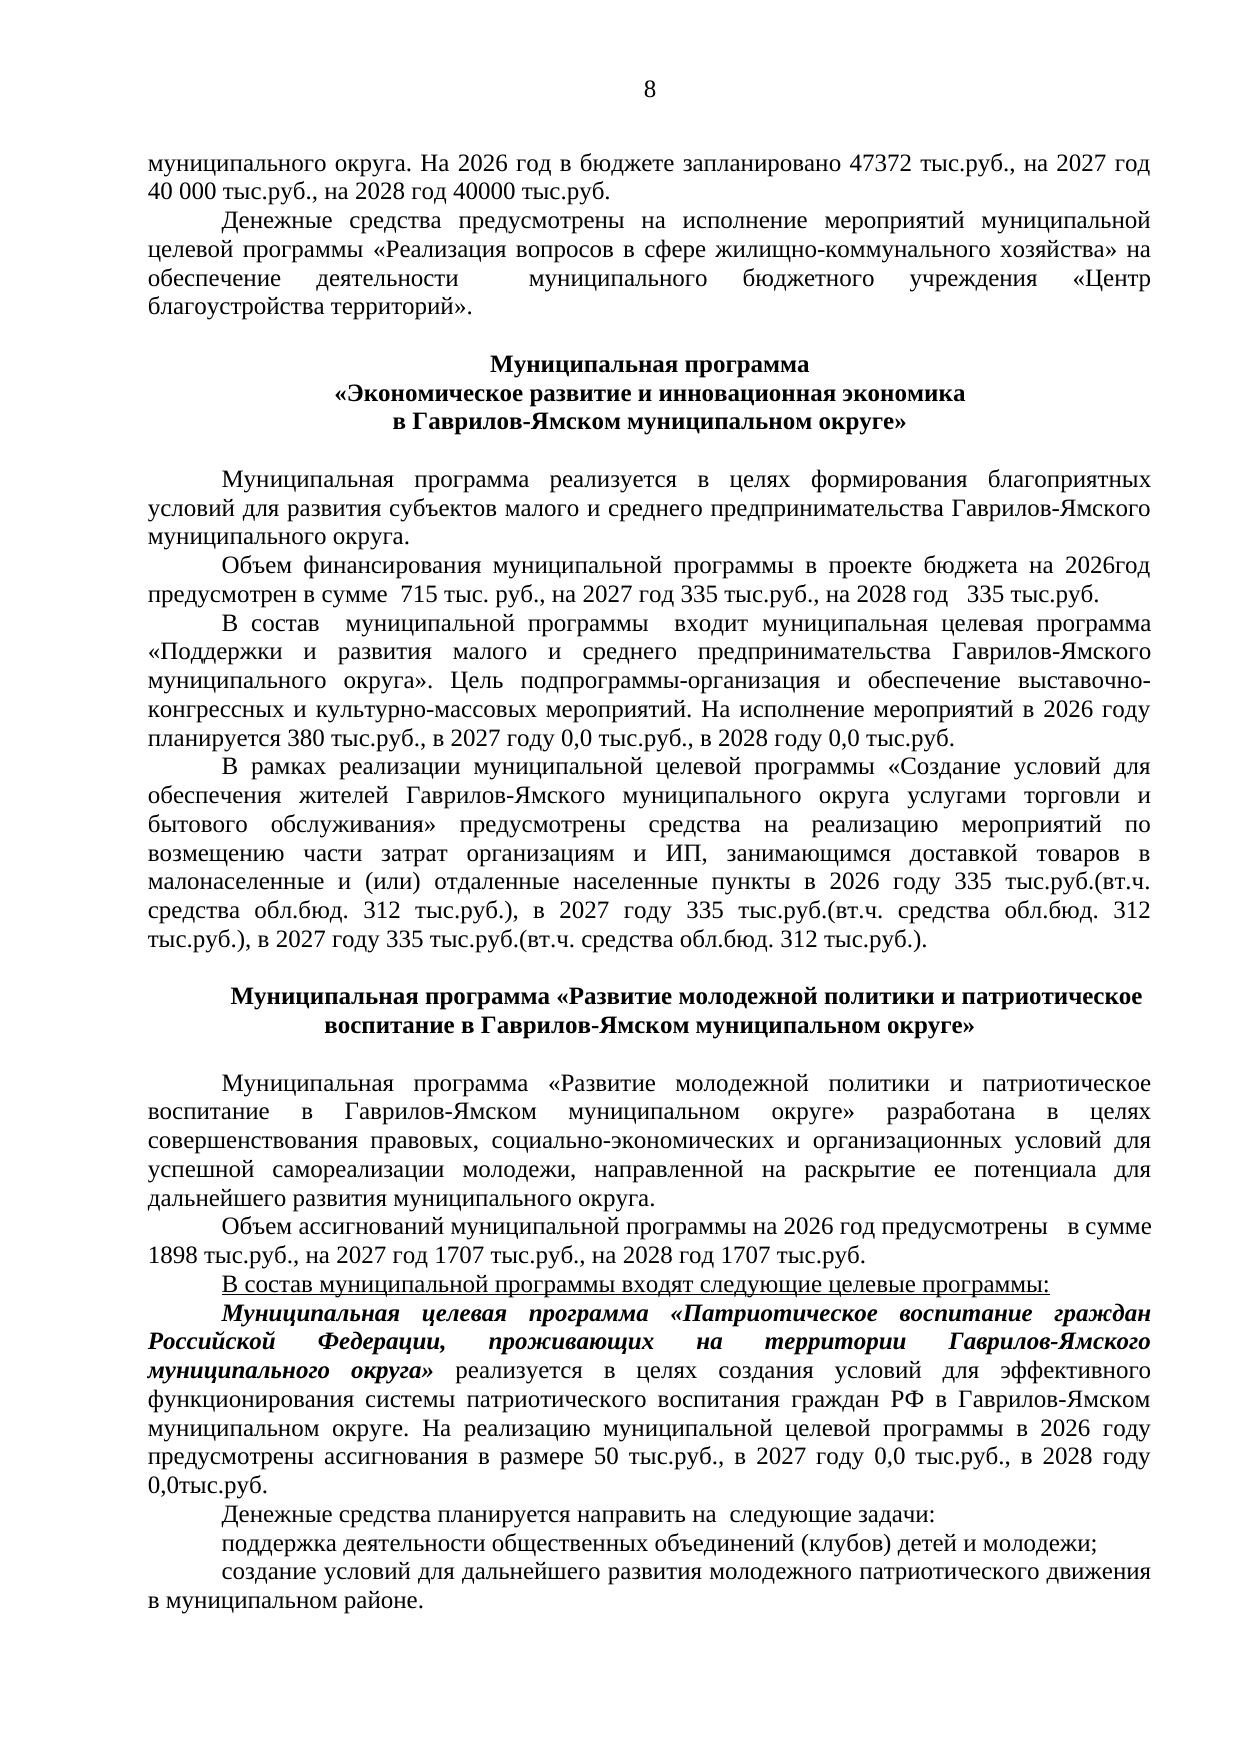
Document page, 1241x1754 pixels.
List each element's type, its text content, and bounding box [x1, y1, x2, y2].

text В рамках реализации муниципальной целевой программы «Создание условий для обеспечения жителей Гаврилов-Ямского муниципального округа услугами торговли и бытового обслуживания» предусмотрены средства на реализацию мероприятий по возмещению части затрат организациям и ИП, занимающимся доставкой товаров в малонаселенные и (или) отдаленные населенные пункты в 2026 году 335 тыс.руб.(вт.ч. средства обл.бюд. 312 тыс.руб.), в 2027 году 335 тыс.руб.(вт.ч. средства обл.бюд. 312 тыс.руб.), в 2027 году 335 тыс.руб.(вт.ч. средства обл.бюд. 312 тыс.руб.). [148, 751, 1152, 953]
text Денежные средства предусмотрены на исполнение мероприятий муниципальной целевой программы «Реализация вопросов в сфере жилищно-коммунального хозяйства» на обеспечение деятельности муниципального бюджетного учреждения «Центр благоустройства территорий». [148, 205, 1152, 320]
text Объем финансирования муниципальной программы в проекте бюджета на 2026год предусмотрен в сумме 715 тыс. руб., на 2027 год 335 тыс.руб., на 2028 год 335 тыс.руб. [148, 550, 1152, 608]
text Муниципальная программа реализуется в целях формирования благоприятных условий для развития субъектов малого и среднего предпринимательства Гаврилов-Ямского муниципального округа. [148, 464, 1152, 550]
text Денежные средства планируется направить на следующие задачи: [148, 1499, 1152, 1528]
text В состав муниципальной программы входят следующие целевые программы: [148, 1269, 1152, 1298]
text Объем ассигнований муниципальной программы на 2026 год предусмотрены в сумме 1898 тыс.руб., на 2027 год 1707 тыс.руб., на 2028 год 1707 тыс.руб. [148, 1211, 1152, 1269]
text «Экономическое развитие и инновационная экономика [148, 378, 1152, 406]
text в Гаврилов-Ямском муниципальном округе» [148, 406, 1152, 435]
text поддержка деятельности общественных объединений (клубов) детей и молодежи; [148, 1528, 1152, 1556]
text Муниципальная программа «Развитие молодежной политики и патриотическое воспитание в Гаврилов-Ямском муниципальном округе» [148, 981, 1152, 1039]
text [148, 148, 1152, 205]
text Муниципальная программа «Развитие молодежной политики и патриотическое воспитание в Гаврилов-Ямском муниципальном округе» разработана в целях совершенствования правовых, социально-экономических и организационных условий для успешной самореализации молодежи, направленной на раскрытие ее потенциала для дальнейшего развития муниципального округа. [148, 1068, 1152, 1211]
text В состав муниципальной программы входит муниципальная целевая программа «Поддержки и развития малого и среднего предпринимательства Гаврилов-Ямского муниципального округа». Цель подпрограммы-организация и обеспечение выставочно-конгрессных и культурно-массовых мероприятий. На исполнение мероприятий в 2026 году планируется 380 тыс.руб., в 2027 году 0,0 тыс.руб., в 2028 году 0,0 тыс.руб. [148, 608, 1152, 751]
text создание условий для дальнейшего развития молодежного патриотического движения в муниципальном районе. [148, 1556, 1152, 1614]
text Муниципальная целевая программа «Патриотическое воспитание граждан Российской Федерации, проживающих на территории Гаврилов-Ямского муниципального округа» реализуется в целях создания условий для эффективного функционирования системы патриотического воспитания граждан РФ в Гаврилов-Ямском муниципальном округе. На реализацию муниципальной целевой программы в 2026 году предусмотрены ассигнования в размере 50 тыс.руб., в 2027 году 0,0 тыс.руб., в 2028 году 0,0тыс.руб. [148, 1298, 1152, 1499]
text Муниципальная программа [148, 349, 1152, 378]
